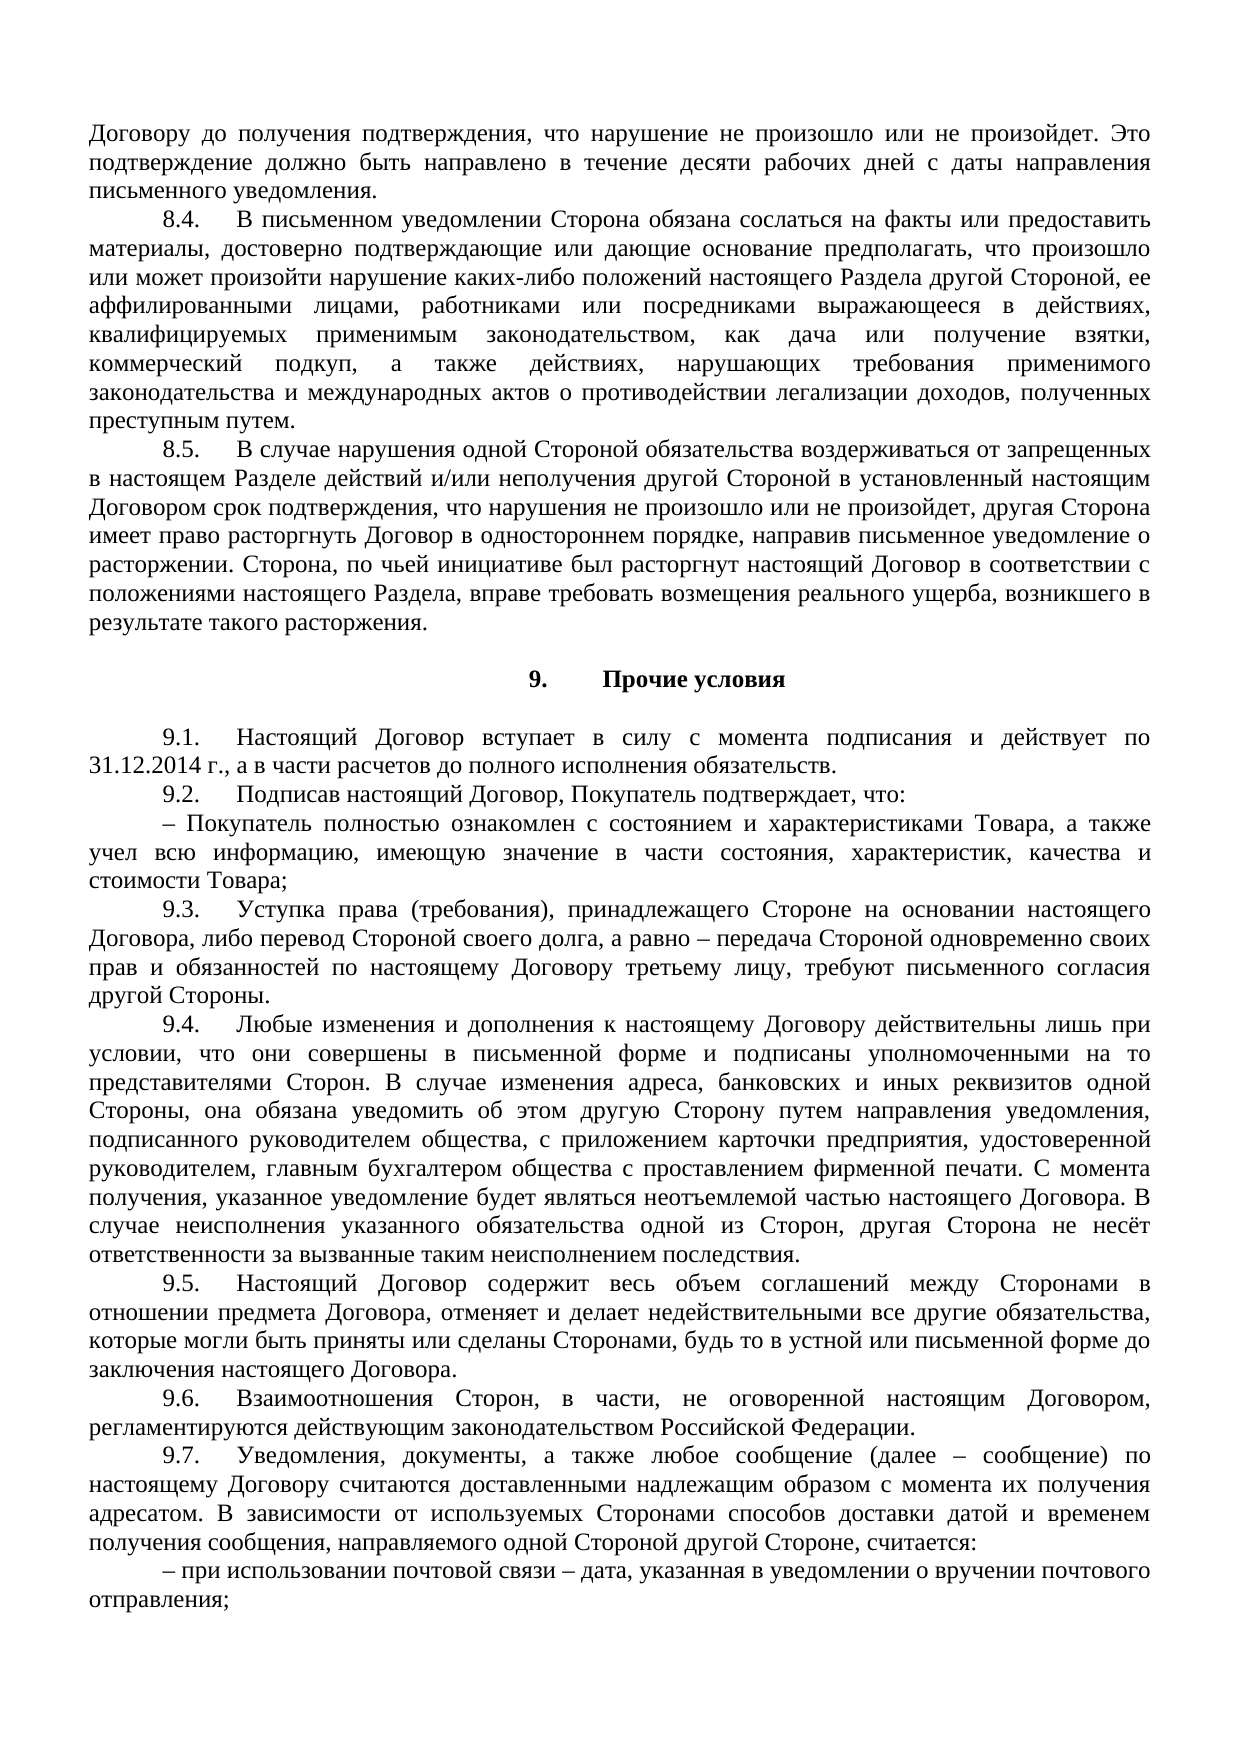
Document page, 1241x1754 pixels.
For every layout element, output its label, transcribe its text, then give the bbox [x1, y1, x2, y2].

list В случае нарушения одной Стороной обязательства воздерживаться от запрещенных в настоящем Разделе действий и/или неполучения другой Стороной в установленный настоящим Договором срок подтверждения, что нарушения не произошло или не произойдет, другая Сторона имеет право расторгнуть Договор в одностороннем порядке, направив письменное уведомление о расторжении. Сторона, по чьей инициативе был расторгнут настоящий Договор в соответствии с положениями настоящего Раздела, вправе требовать возмещения реального ущерба, возникшего в результате такого расторжения. [89, 434, 1152, 636]
list Любые изменения и дополнения к настоящему Договору действительны лишь при условии, что они совершены в письменной форме и подписаны уполномоченными на то представителями Сторон. В случае изменения адреса, банковских и иных реквизитов одной Стороны, она обязана уведомить об этом другую Сторону путем направления уведомления, подписанного руководителем общества, с приложением карточки предприятия, удостоверенной руководителем, главным бухгалтером общества с проставлением фирменной печати. С момента получения, указанное уведомление будет являться неотъемлемой частью настоящего Договора. В случае неисполнения указанного обязательства одной из Сторон, другая Сторона не несёт ответственности за вызванные таким неисполнением последствия. [89, 1009, 1152, 1268]
list В письменном уведомлении Сторона обязана сослаться на факты или предоставить материалы, достоверно подтверждающие или дающие основание предполагать, что произошло или может произойти нарушение каких-либо положений настоящего Раздела другой Стороной, ее аффилированными лицами, работниками или посредниками выражающееся в действиях, квалифицируемых применимым законодательством, как дача или получение взятки, коммерческий подкуп, а также действиях, нарушающих требования применимого законодательства и международных актов о противодействии легализации доходов, полученных преступным путем. [89, 204, 1152, 434]
text – Покупатель полностью ознакомлен с состоянием и характеристиками Товара, а также учел всю информацию, имеющую значение в части состояния, характеристик, качества и стоимости Товара; [89, 808, 1152, 894]
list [89, 118, 1152, 204]
list Уступка права (требования), принадлежащего Стороне на основании настоящего Договора, либо перевод Стороной своего долга, а равно – передача Стороной одновременно своих прав и обязанностей по настоящему Договору третьему лицу, требуют письменного согласия другой Стороны. [89, 894, 1152, 1009]
list Подписав настоящий Договор, Покупатель подтверждает, что: [89, 779, 1152, 808]
list Взаимоотношения Сторон, в части, не оговоренной настоящим Договором, регламентируются действующим законодательством Российской Федерации. [89, 1383, 1152, 1441]
list Уведомления, документы, а также любое сообщение (далее – сообщение) по настоящему Договору считаются доставленными надлежащим образом с момента их получения адресатом. В зависимости от используемых Сторонами способов доставки датой и временем получения сообщения, направляемого одной Стороной другой Стороне, считается: [89, 1441, 1152, 1556]
list Прочие условия [89, 664, 1152, 693]
text – при использовании почтовой связи – дата, указанная в уведомлении о вручении почтового отправления; [89, 1556, 1152, 1613]
list Настоящий Договор вступает в силу с момента подписания и действует по 31.12.2014 г., а в части расчетов до полного исполнения обязательств. [89, 722, 1152, 779]
list Настоящий Договор содержит весь объем соглашений между Сторонами в отношении предмета Договора, отменяет и делает недействительными все другие обязательства, которые могли быть приняты или сделаны Сторонами, будь то в устной или письменной форме до заключения настоящего Договора. [89, 1268, 1152, 1383]
